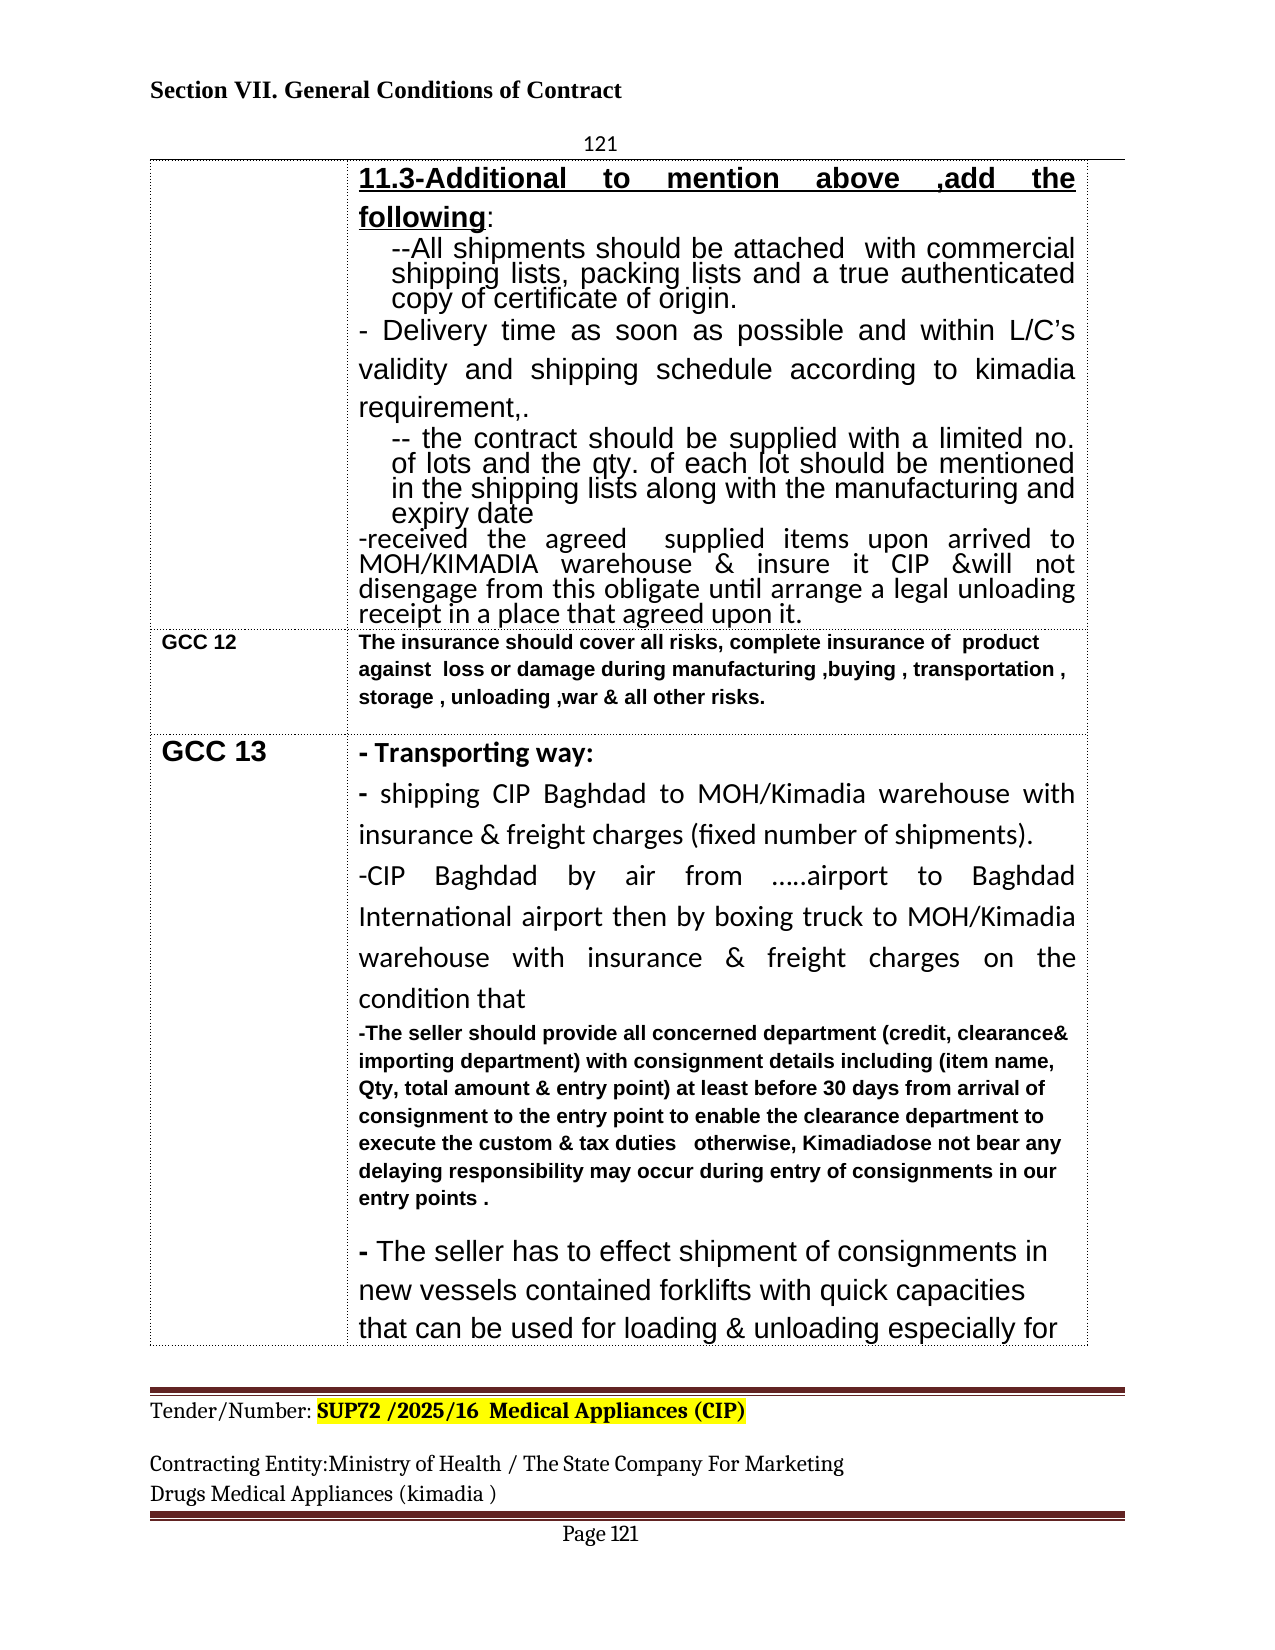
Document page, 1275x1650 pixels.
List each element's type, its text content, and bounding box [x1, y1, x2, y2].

table_cell GCC 13 [150, 734, 347, 1345]
table_cell 11.3-Additional to mention above ,add the following: --All shipments should be attached with commercial shipping lists, packing lists and a true authenticated copy of certificate of origin. - Delivery time as soon as possible and within L/C’s validity and shipping schedule according to kimadia requirement,. -- the contract should be supplied with a limited no. of lots and the qty. of each lot should be mentioned in the shipping lists along with the manufacturing and expiry date -received the agreed supplied items upon arrived to MOH/KIMADIA warehouse & insure it CIP &will not disengage from this obligate until arrange a legal unloading receipt in a place that agreed upon it. [347, 160, 1088, 629]
table_cell GCC 12 [150, 629, 347, 733]
table_cell [150, 160, 347, 629]
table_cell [347, 734, 1088, 1345]
table_cell The insurance should cover all risks, complete insurance of product against loss or damage during manufacturing ,buying , transportation , storage , unloading ,war & all other risks. [347, 629, 1088, 733]
